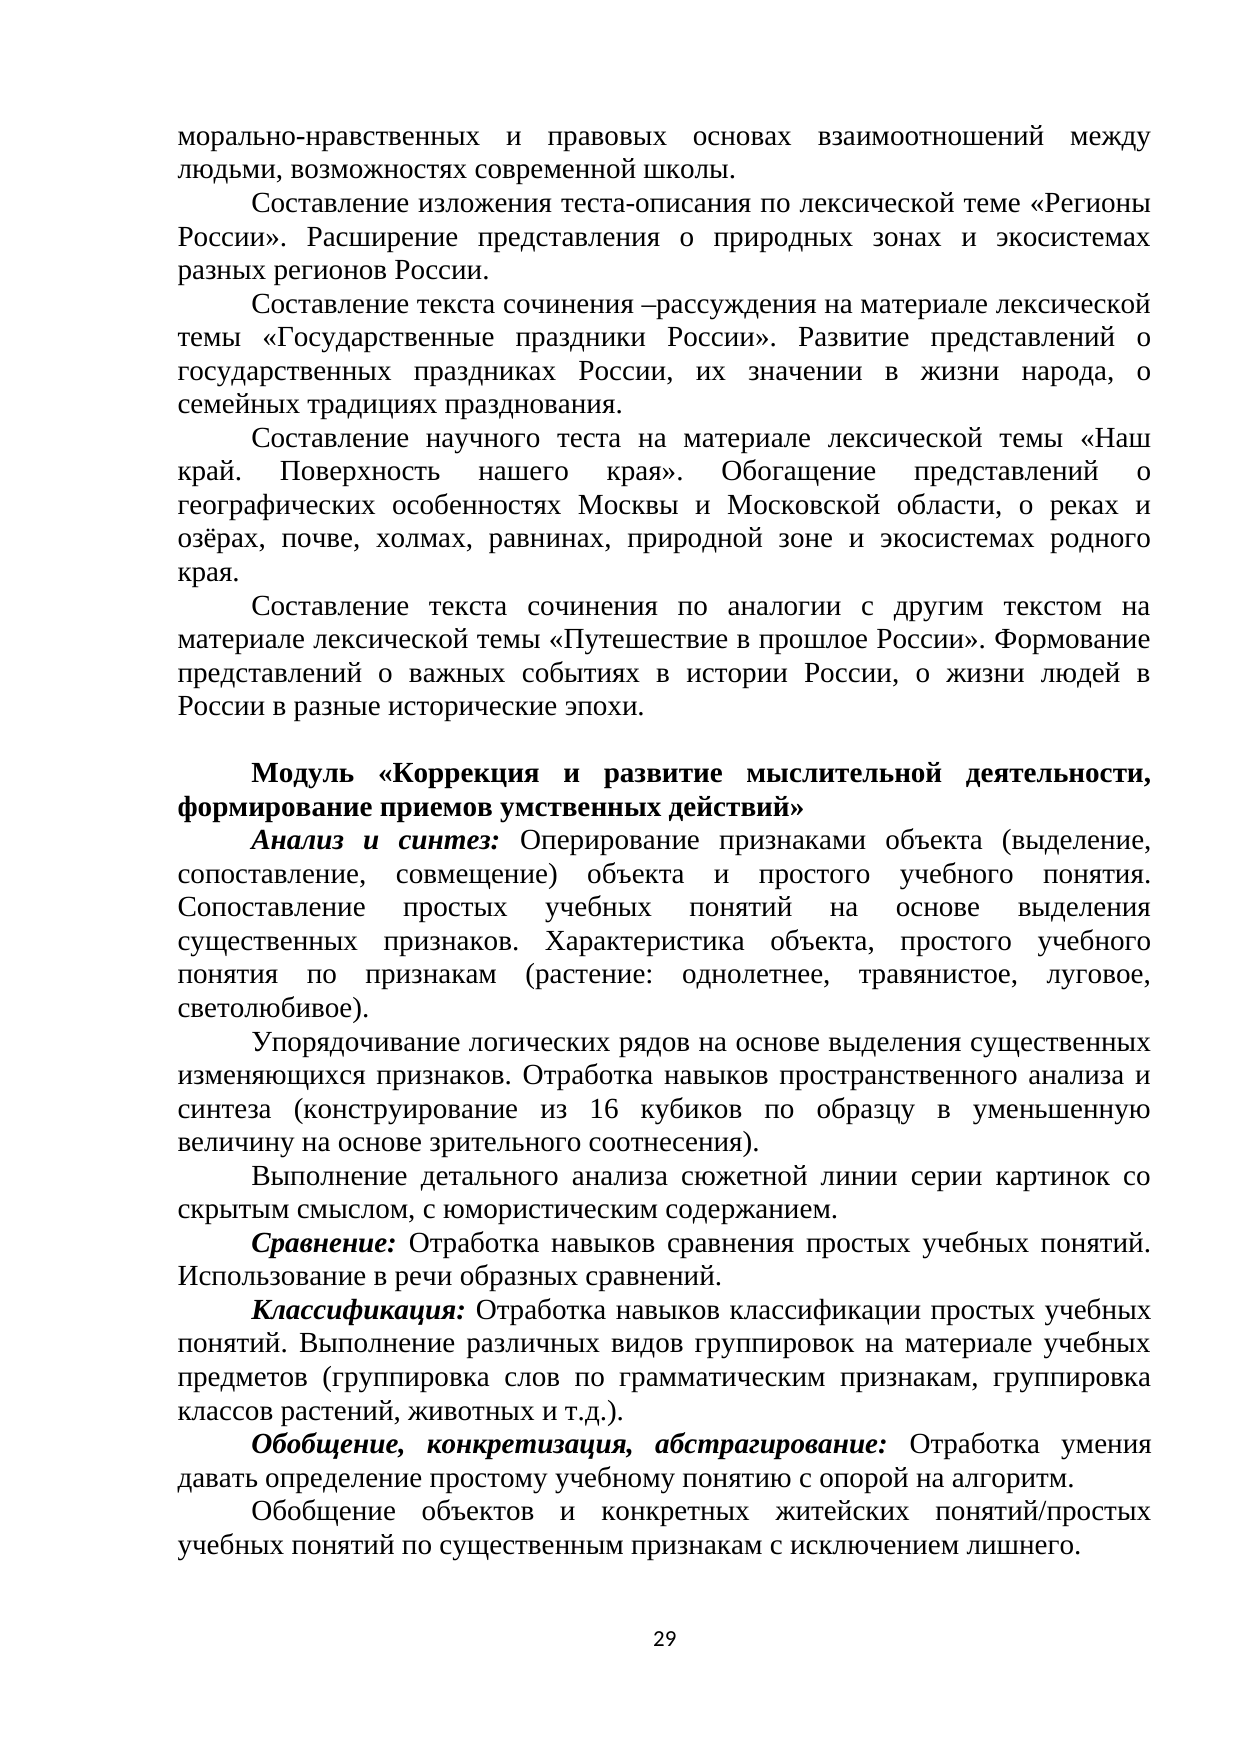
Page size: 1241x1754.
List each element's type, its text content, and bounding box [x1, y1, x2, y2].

text Составление научного теста на материале лексической темы «Наш край. Поверхность нашего края». Обогащение представлений о географических особенностях Москвы и Московской области, о реках и озёрах, почве, холмах, равнинах, природной зоне и экосистемах родного края. [177, 420, 1152, 588]
text Составление изложения теста-описания по лексической теме «Регионы России». Расширение представления о природных зонах и экосистемах разных регионов России. [177, 185, 1152, 286]
text Упорядочивание логических рядов на основе выделения существенных изменяющихся признаков. Отработка навыков пространственного анализа и синтеза (конструирование из 16 кубиков по образцу в уменьшенную величину на основе зрительного соотнесения). [177, 1024, 1152, 1158]
text Модуль «Коррекция и развитие мыслительной деятельности, формирование приемов умственных действий» [177, 755, 1152, 822]
text Классификация: Отработка навыков классификации простых учебных понятий. Выполнение различных видов группировок на материале учебных предметов (группировка слов по грамматическим признакам, группировка классов растений, животных и т.д.). [177, 1292, 1152, 1426]
text Сравнение: Отработка навыков сравнения простых учебных понятий. Использование в речи образных сравнений. [177, 1225, 1152, 1292]
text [177, 118, 1152, 185]
text Анализ и синтез: Оперирование признаками объекта (выделение, сопоставление, совмещение) объекта и простого учебного понятия. Сопоставление простых учебных понятий на основе выделения существенных признаков. Характеристика объекта, простого учебного понятия по признакам (растение: однолетнее, травянистое, луговое, светолюбивое). [177, 822, 1152, 1024]
text Обобщение объектов и конкретных житейских понятий/простых учебных понятий по существенным признакам с исключением лишнего. [177, 1493, 1152, 1560]
text Выполнение детального анализа сюжетной линии серии картинок со скрытым смыслом, с юмористическим содержанием. [177, 1158, 1152, 1225]
text Составление текста сочинения по аналогии с другим текстом на материале лексической темы «Путешествие в прошлое России». Формование представлений о важных событиях в истории России, о жизни людей в России в разные исторические эпохи. [177, 588, 1152, 722]
text Составление текста сочинения –рассуждения на материале лексической темы «Государственные праздники России». Развитие представлений о государственных праздниках России, их значении в жизни народа, о семейных традициях празднования. [177, 286, 1152, 420]
text Обобщение, конкретизация, абстрагирование: Отработка умения давать определение простому учебному понятию с опорой на алгоритм. [177, 1426, 1152, 1493]
